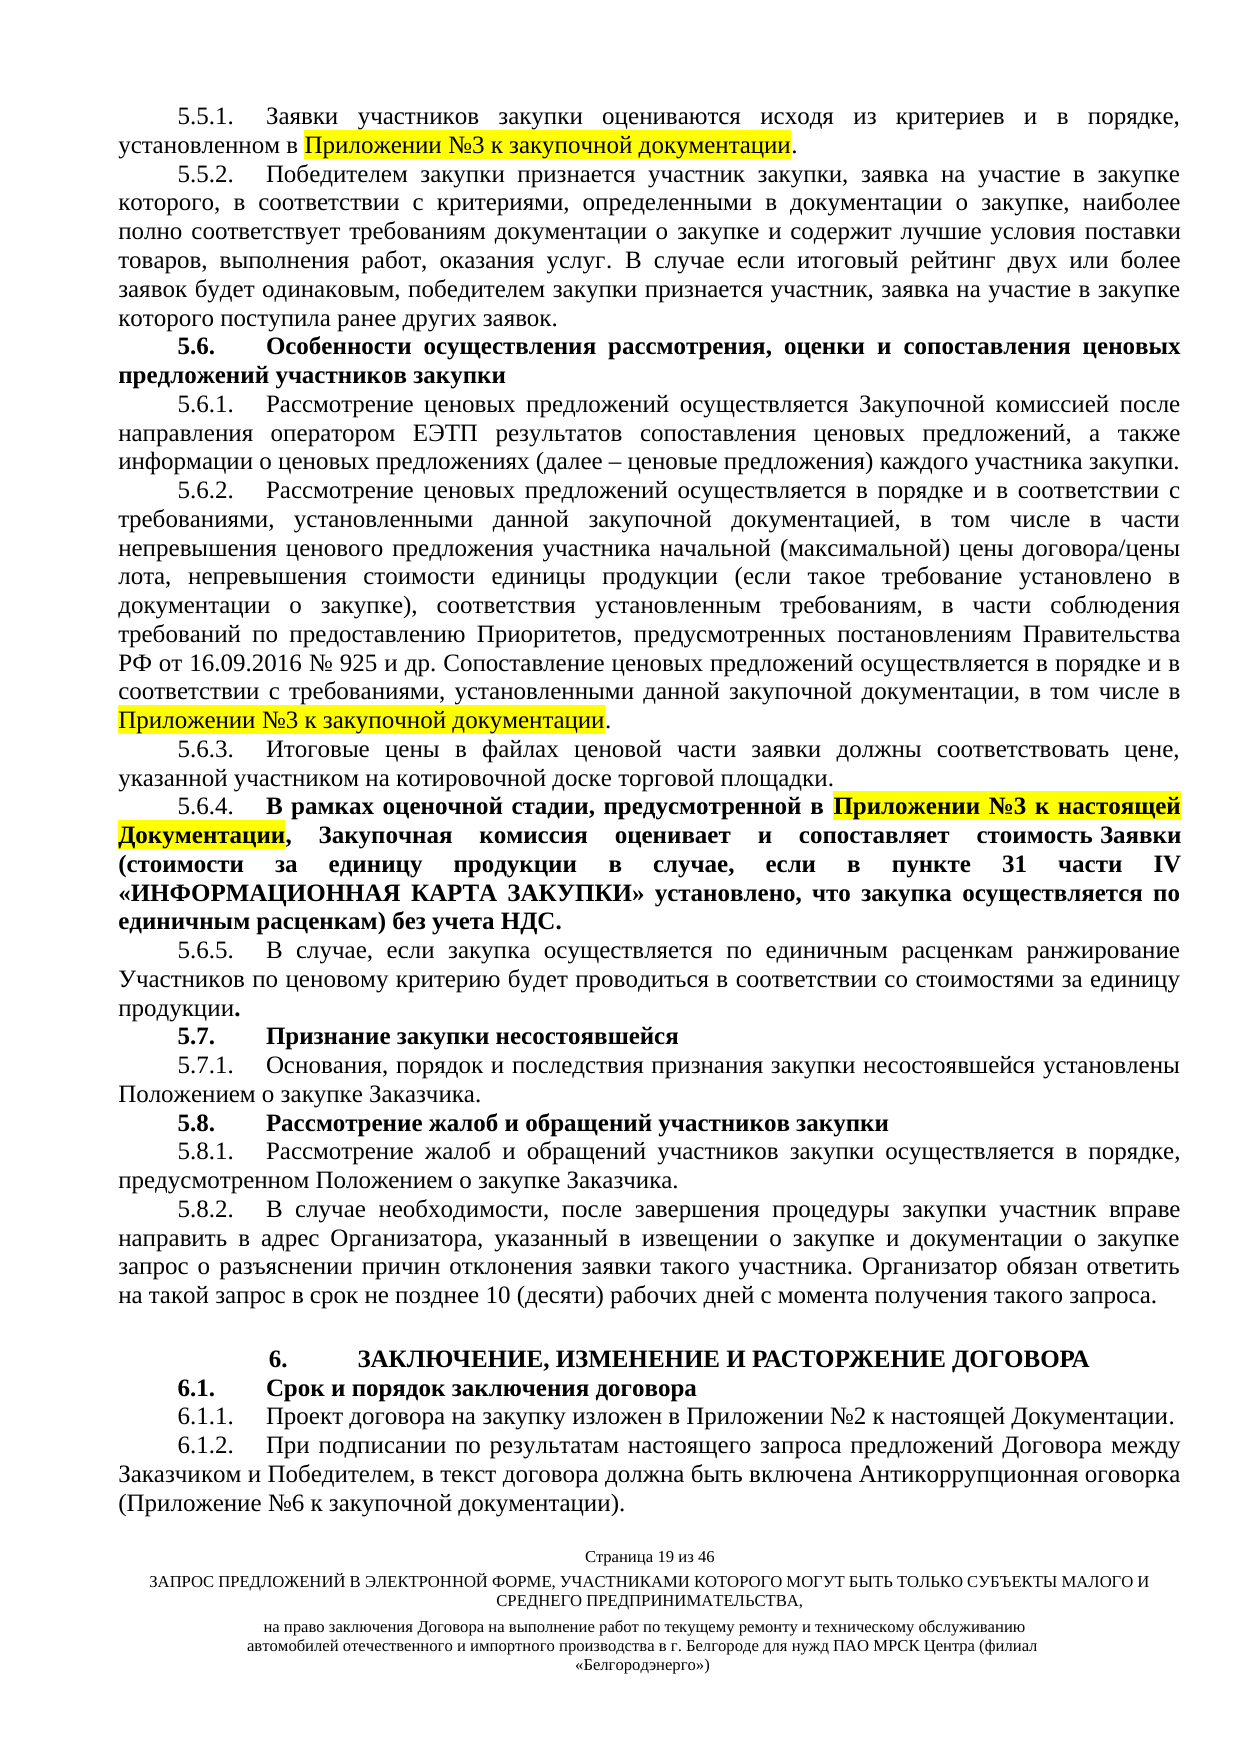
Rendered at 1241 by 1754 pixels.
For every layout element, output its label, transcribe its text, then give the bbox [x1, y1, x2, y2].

subtitle В случае необходимости, после завершения процедуры закупки участник вправе направить в адрес Организатора, указанный в извещении о закупке и документации о закупке запрос о разъяснении причин отклонения заявки такого участника. Организатор обязан ответить на такой запрос в срок не позднее 10 (десяти) рабочих дней с момента получения такого запроса. [118, 1194, 1181, 1309]
subtitle ЗАКЛЮЧЕНИЕ, ИЗМЕНЕНИЕ И РАСТОРЖЕНИЕ ДОГОВОРА [118, 1344, 1181, 1373]
subtitle Рассмотрение жалоб и обращений участников закупки осуществляется в порядке, предусмотренном Положением о закупке Заказчика. [118, 1136, 1181, 1194]
subtitle В рамках оценочной стадии, предусмотренной в Приложении №3 к настоящей Документации, Закупочная комиссия оценивает и сопоставляет стоимость Заявки (стоимости за единицу продукции в случае, если в пункте 31 части IV «ИНФОРМАЦИОННАЯ КАРТА ЗАКУПКИ» установлено, что закупка осуществляется по единичным расценкам) без учета НДС. [118, 791, 1181, 935]
subtitle Рассмотрение жалоб и обращений участников закупки [118, 1108, 1181, 1136]
subtitle Признание закупки несостоявшейся [118, 1021, 1181, 1050]
subtitle При подписании по результатам настоящего запроса предложений Договора между Заказчиком и Победителем, в текст договора должна быть включена Антикоррупционная оговорка (Приложение №6 к закупочной документации). [118, 1430, 1181, 1516]
subtitle Рассмотрение ценовых предложений осуществляется Закупочной комиссией после направления оператором ЕЭТП результатов сопоставления ценовых предложений, а также информации о ценовых предложениях (далее – ценовые предложения) каждого участника закупки. [118, 389, 1181, 475]
subtitle Победителем закупки признается участник закупки, заявка на участие в закупке которого, в соответствии с критериями, определенными в документации о закупке, наиболее полно соответствует требованиям документации о закупке и содержит лучшие условия поставки товаров, выполнения работ, оказания услуг. В случае если итоговый рейтинг двух или более заявок будет одинаковым, победителем закупки признается участник, заявка на участие в закупке которого поступила ранее других заявок. [118, 159, 1181, 331]
subtitle Итоговые цены в файлах ценовой части заявки должны соответствовать цене, указанной участником на котировочной доске торговой площадки. [118, 734, 1181, 791]
subtitle Заявки участников закупки оцениваются исходя из критериев и в порядке, установленном в Приложении №3 к закупочной документации. [118, 101, 1181, 159]
subtitle Рассмотрение ценовых предложений осуществляется в порядке и в соответствии с требованиями, установленными данной закупочной документацией, в том числе в части непревышения ценового предложения участника начальной (максимальной) цены договора/цены лота, непревышения стоимости единицы продукции (если такое требование установлено в документации о закупке), соответствия установленным требованиям, в части соблюдения требований по предоставлению Приоритетов, предусмотренных постановлениям Правительства РФ от 16.09.2016 № 925 и др. Сопоставление ценовых предложений осуществляется в порядке и в соответствии с требованиями, установленными данной закупочной документации, в том числе в Приложении №3 к закупочной документации. [118, 475, 1181, 734]
subtitle Проект договора на закупку изложен в Приложении №2 к настоящей Документации. [118, 1401, 1181, 1430]
subtitle В случае, если закупка осуществляется по единичным расценкам ранжирование Участников по ценовому критерию будет проводиться в соответствии со стоимостями за единицу продукции. [118, 935, 1181, 1021]
subtitle Особенности осуществления рассмотрения, оценки и сопоставления ценовых предложений участников закупки [118, 331, 1181, 389]
subtitle Срок и порядок заключения договора [118, 1373, 1181, 1401]
subtitle Основания, порядок и последствия признания закупки несостоявшейся установлены Положением о закупке Заказчика. [118, 1050, 1181, 1108]
